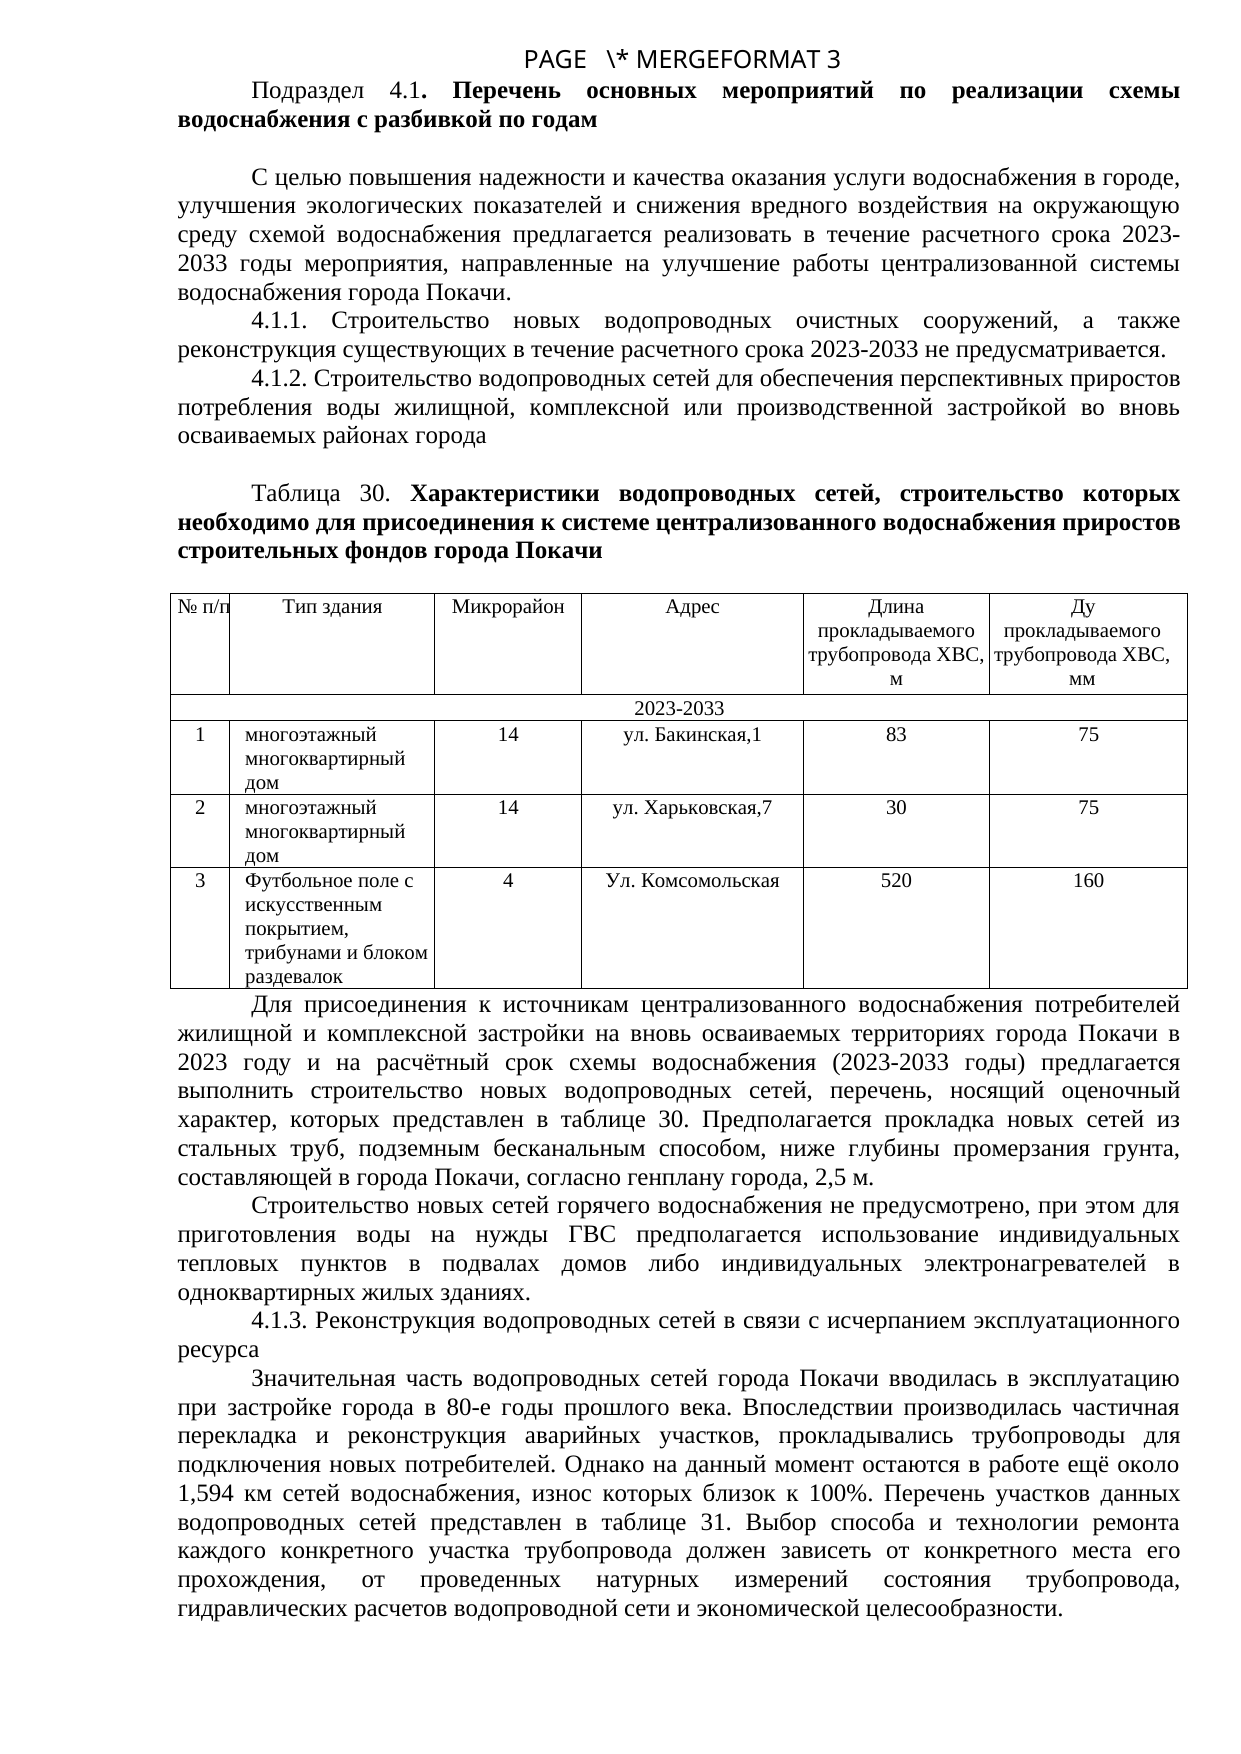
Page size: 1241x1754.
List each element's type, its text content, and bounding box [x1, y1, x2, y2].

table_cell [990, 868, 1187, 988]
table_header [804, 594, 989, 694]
text Для присоединения к источникам централизованного водоснабжения потребителей жилищной и комплексной застройки на вновь осваиваемых территориях города Покачи в 2023 году и на расчётный срок схемы водоснабжения (2023-2033 годы) предлагается выполнить строительство новых водопроводных сетей, перечень, носящий оценочный характер, которых представлен в таблице 30. Предполагается прокладка новых сетей из стальных труб, подземным бесканальным способом, ниже глубины промерзания грунта, составляющей в города Покачи, согласно генплану города, 2,5 м. [177, 989, 1181, 1191]
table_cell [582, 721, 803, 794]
text 4.1.3. Реконструкция водопроводных сетей в связи с исчерпанием эксплуатационного ресурса [177, 1306, 1181, 1363]
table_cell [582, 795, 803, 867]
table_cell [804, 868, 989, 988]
text Строительство новых сетей горячего водоснабжения не предусмотрено, при этом для приготовления воды на нужды ГВС предполагается использование индивидуальных тепловых пунктов в подвалах домов либо индивидуальных электронагревателей в одноквартирных жилых зданиях. [177, 1191, 1181, 1306]
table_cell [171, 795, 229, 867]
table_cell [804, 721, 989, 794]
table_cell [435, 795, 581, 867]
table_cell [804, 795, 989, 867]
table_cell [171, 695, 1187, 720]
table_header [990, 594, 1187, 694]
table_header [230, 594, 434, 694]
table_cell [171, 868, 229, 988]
text 4.1.1. Строительство новых водопроводных очистных сооружений, а также реконструкция существующих в течение расчетного срока 2023-2033 не предусматривается. [177, 305, 1181, 363]
text Значительная часть водопроводных сетей города Покачи вводилась в эксплуатацию при застройке города в 80-е годы прошлого века. Впоследствии производилась частичная перекладка и реконструкция аварийных участков, прокладывались трубопроводы для подключения новых потребителей. Однако на данный момент остаются в работе ещё около 1,594 км сетей водоснабжения, износ которых близок к 100%. Перечень участков данных водопроводных сетей представлен в таблице 31. Выбор способа и технологии ремонта каждого конкретного участка трубопровода должен зависеть от конкретного места его прохождения, от проведенных натурных измерений состояния трубопровода, гидравлических расчетов водопроводной сети и экономической целесообразности. [177, 1363, 1181, 1622]
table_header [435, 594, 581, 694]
text Таблица 30. Характеристики водопроводных сетей, строительство которых необходимо для присоединения к системе централизованного водоснабжения приростов строительных фондов города Покачи [177, 478, 1181, 564]
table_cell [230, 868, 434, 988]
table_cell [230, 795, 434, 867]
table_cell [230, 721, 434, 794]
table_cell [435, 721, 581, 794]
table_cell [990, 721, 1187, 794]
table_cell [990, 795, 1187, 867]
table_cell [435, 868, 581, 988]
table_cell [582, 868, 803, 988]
text 4.1.2. Строительство водопроводных сетей для обеспечения перспективных приростов потребления воды жилищной, комплексной или производственной застройкой во вновь осваиваемых районах города [177, 363, 1181, 449]
text Подраздел 4.1. Перечень основных мероприятий по реализации схемы водоснабжения с разбивкой по годам [177, 75, 1181, 133]
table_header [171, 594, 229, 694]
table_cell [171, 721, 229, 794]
text С целью повышения надежности и качества оказания услуги водоснабжения в городе, улучшения экологических показателей и снижения вредного воздействия на окружающую среду схемой водоснабжения предлагается реализовать в течение расчетного срока 2023-2033 годы мероприятия, направленные на улучшение работы централизованной системы водоснабжения города Покачи. [177, 162, 1181, 305]
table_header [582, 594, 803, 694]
